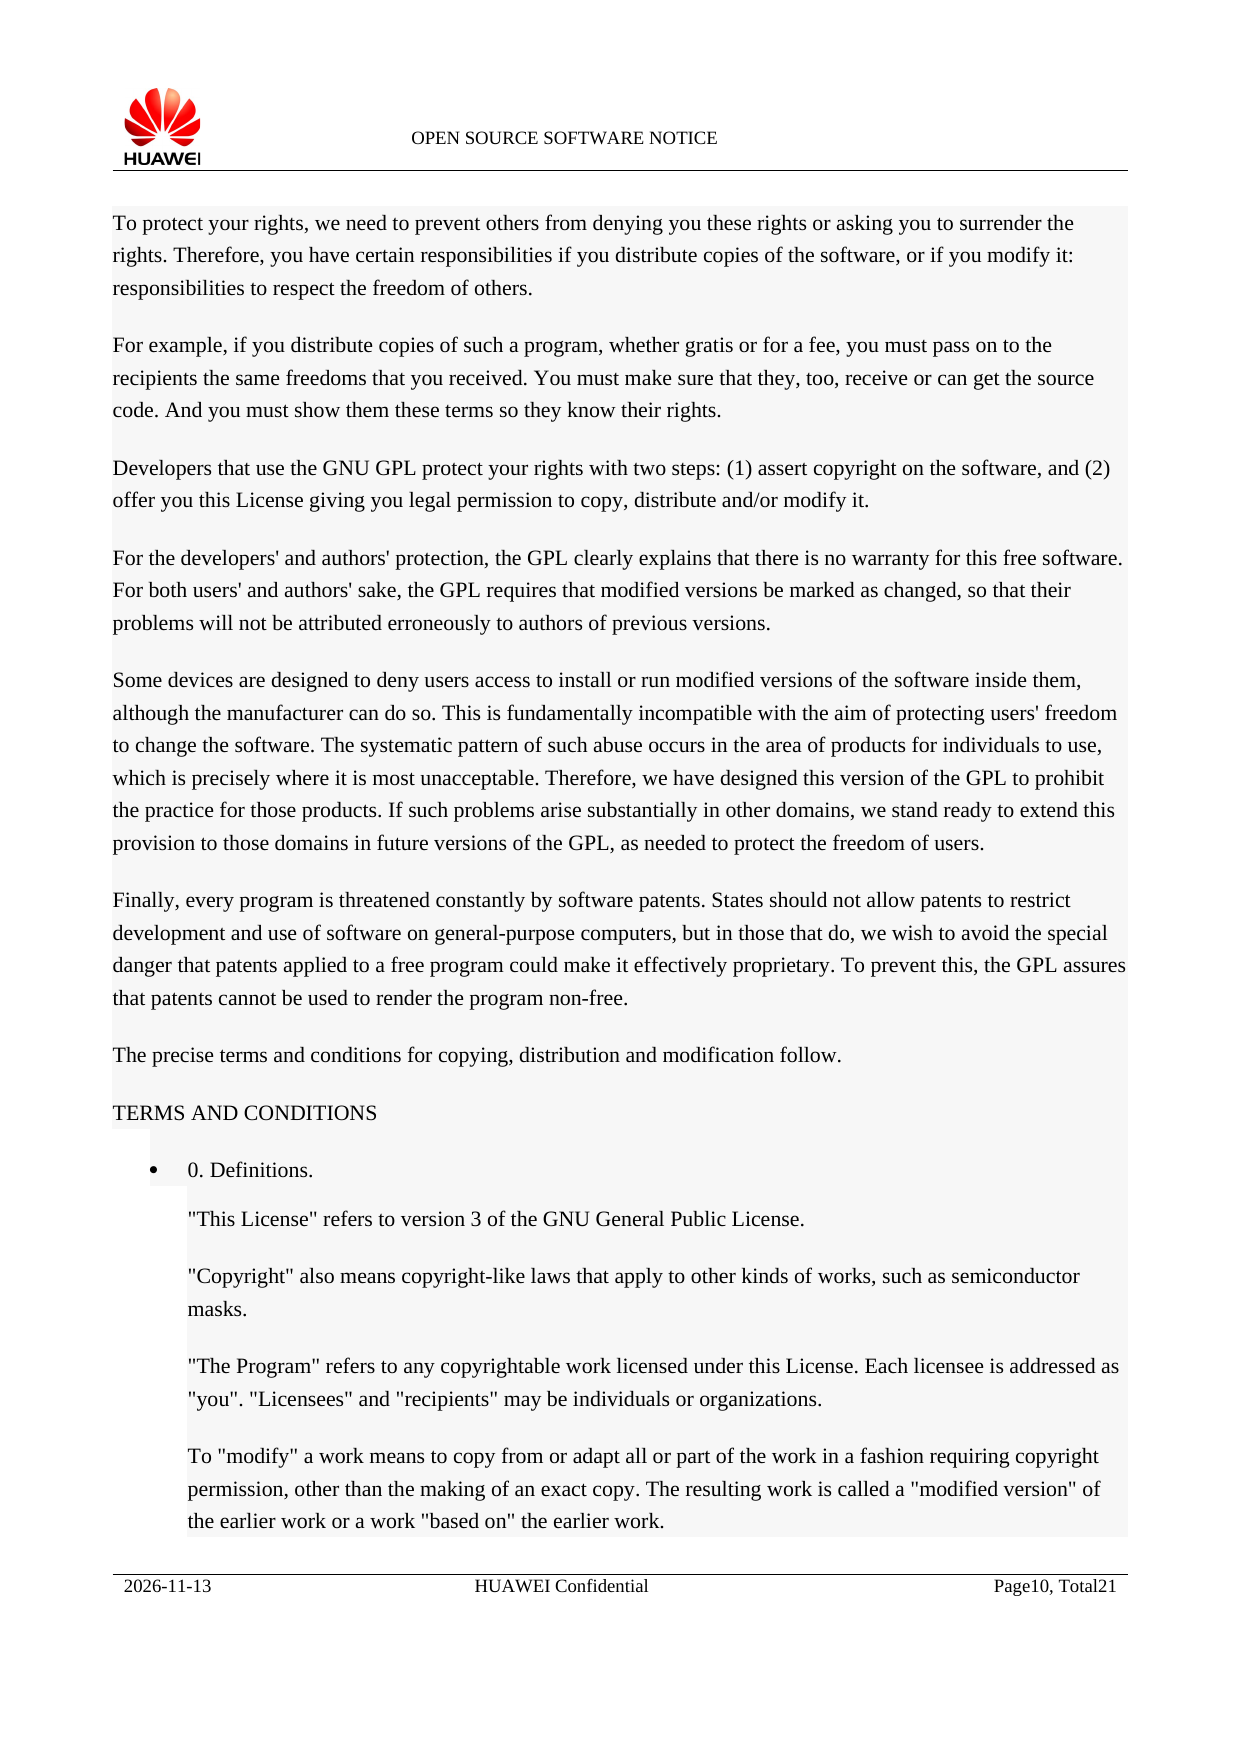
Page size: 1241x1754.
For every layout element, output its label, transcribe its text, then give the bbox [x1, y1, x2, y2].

text "This License" refers to version 3 of the GNU General Public License. [187, 1202, 1128, 1234]
list 0. Definitions. [150, 1154, 1128, 1186]
text TERMS AND CONDITIONS [112, 1096, 1128, 1129]
text To "modify" a work means to copy from or adapt all or part of the work in a fashion requiring copyright permission, other than the making of an exact copy. The resulting work is called a "modified version" of the earlier work or a work "based on" the earlier work. [187, 1439, 1128, 1537]
text For example, if you distribute copies of such a program, whether gratis or for a fee, you must pass on to the recipients the same freedoms that you received. You must make sure that they, too, receive or can get the source code. And you must show them these terms so they know their rights. [112, 329, 1128, 426]
text To protect your rights, we need to prevent others from denying you these rights or asking you to surrender the rights. Therefore, you have certain responsibilities if you distribute copies of the software, or if you modify it: responsibilities to respect the freedom of others. [112, 206, 1128, 304]
text Finally, every program is threatened constantly by software patents. States should not allow patents to restrict development and use of software on general-purpose computers, but in those that do, we wish to avoid the special danger that patents applied to a free program could make it effectively proprietary. To prevent this, the GPL assures that patents cannot be used to render the program non-free. [112, 884, 1128, 1014]
picture [124, 88, 201, 165]
text The precise terms and conditions for copying, distribution and modification follow. [112, 1039, 1128, 1071]
text For the developers' and authors' protection, the GPL clearly explains that there is no warranty for this free software. For both users' and authors' sake, the GPL requires that modified versions be marked as changed, so that their problems will not be attributed erroneously to authors of previous versions. [112, 541, 1128, 639]
text Some devices are designed to deny users access to install or run modified versions of the software inside them, although the manufacturer can do so. This is fundamentally incompatible with the aim of protecting users' freedom to change the software. The systematic pattern of such abuse occurs in the area of products for individuals to use, which is precisely where it is most unacceptable. Therefore, we have designed this version of the GPL to prohibit the practice for those products. If such problems arise substantially in other domains, we stand ready to extend this provision to those domains in future versions of the GPL, as needed to protect the freedom of users. [112, 664, 1128, 859]
text Developers that use the GNU GPL protect your rights with two steps: (1) assert copyright on the software, and (2) offer you this License giving you legal permission to copy, distribute and/or modify it. [112, 451, 1128, 516]
text "The Program" refers to any copyrightable work licensed under this License. Each licensee is addressed as "you". "Licensees" and "recipients" may be individuals or organizations. [187, 1349, 1128, 1414]
text "Copyright" also means copyright-like laws that apply to other kinds of works, such as semiconductor masks. [187, 1259, 1128, 1324]
